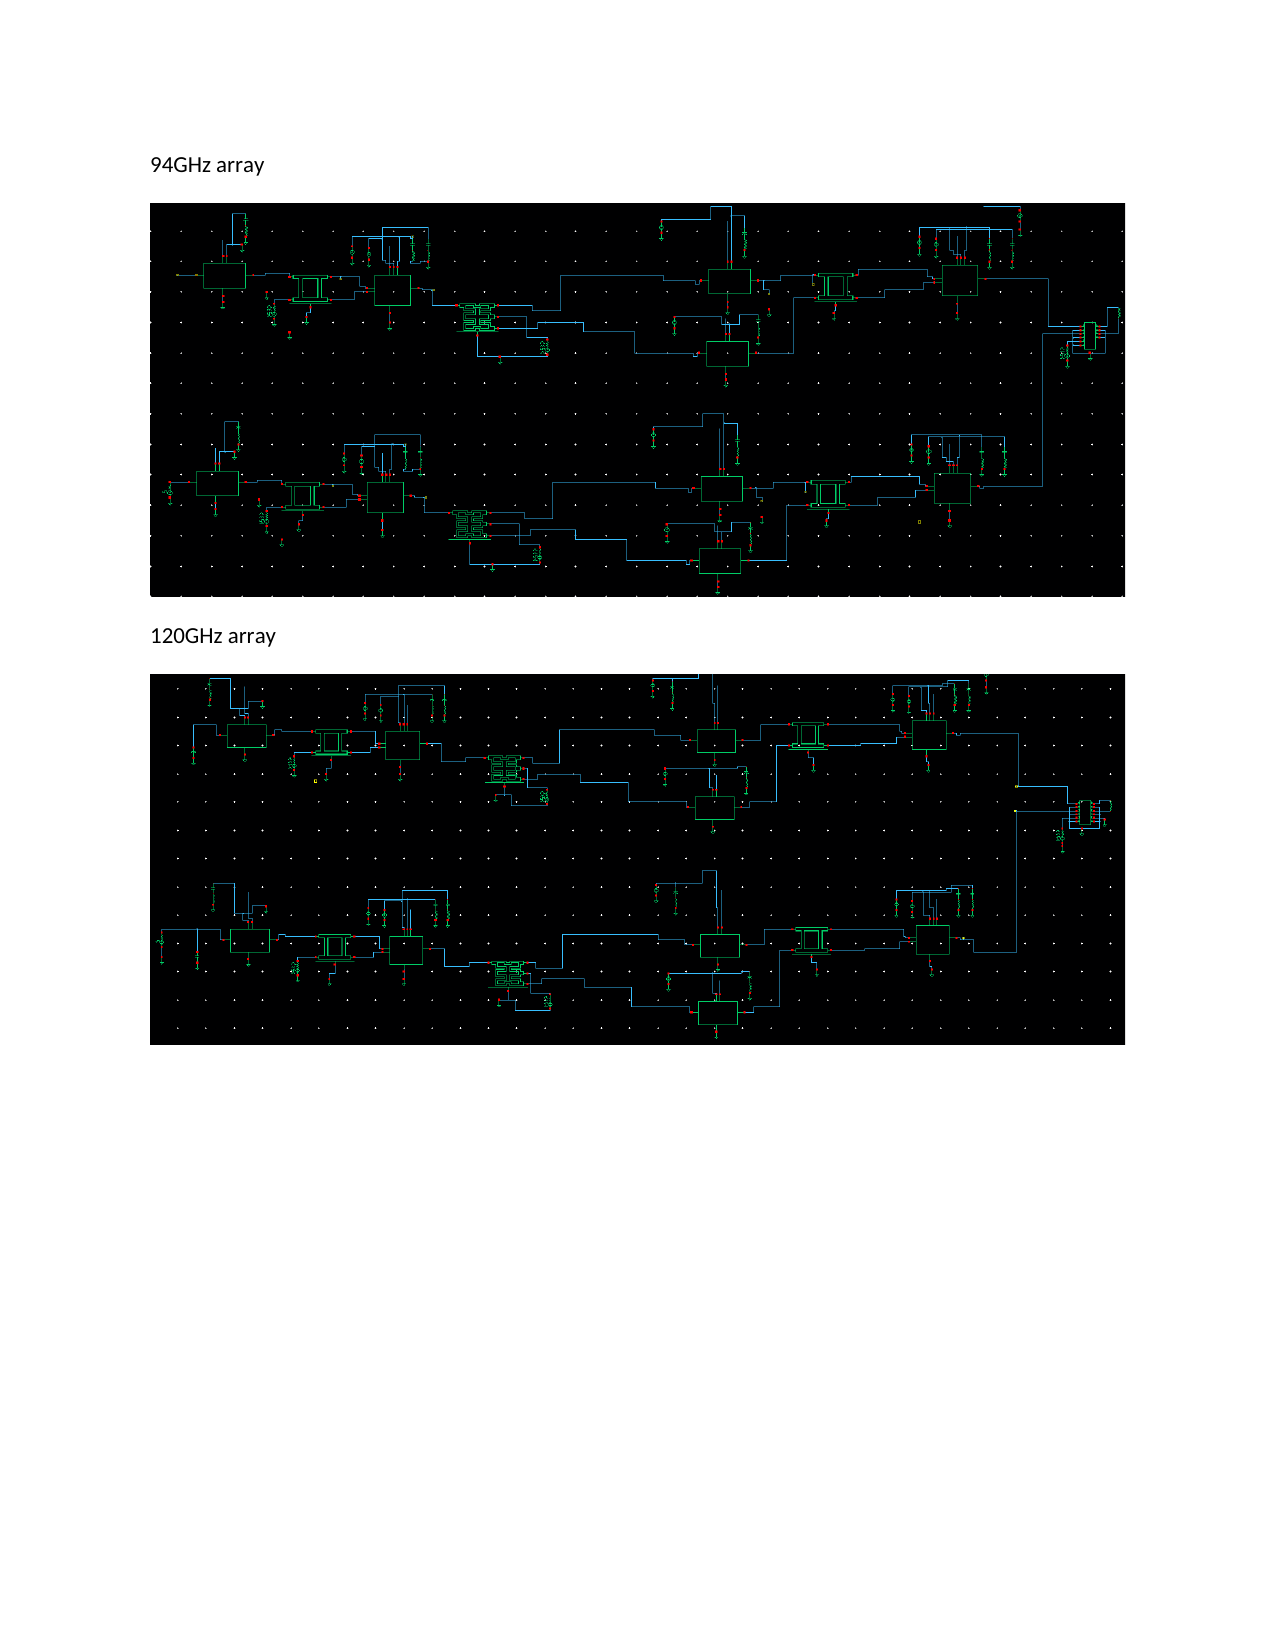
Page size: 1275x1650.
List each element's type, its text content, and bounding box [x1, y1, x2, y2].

picture [150, 203, 1125, 597]
picture [150, 674, 1125, 1045]
text 94GHz array [150, 150, 1125, 178]
text 120GHz array [150, 621, 1125, 649]
